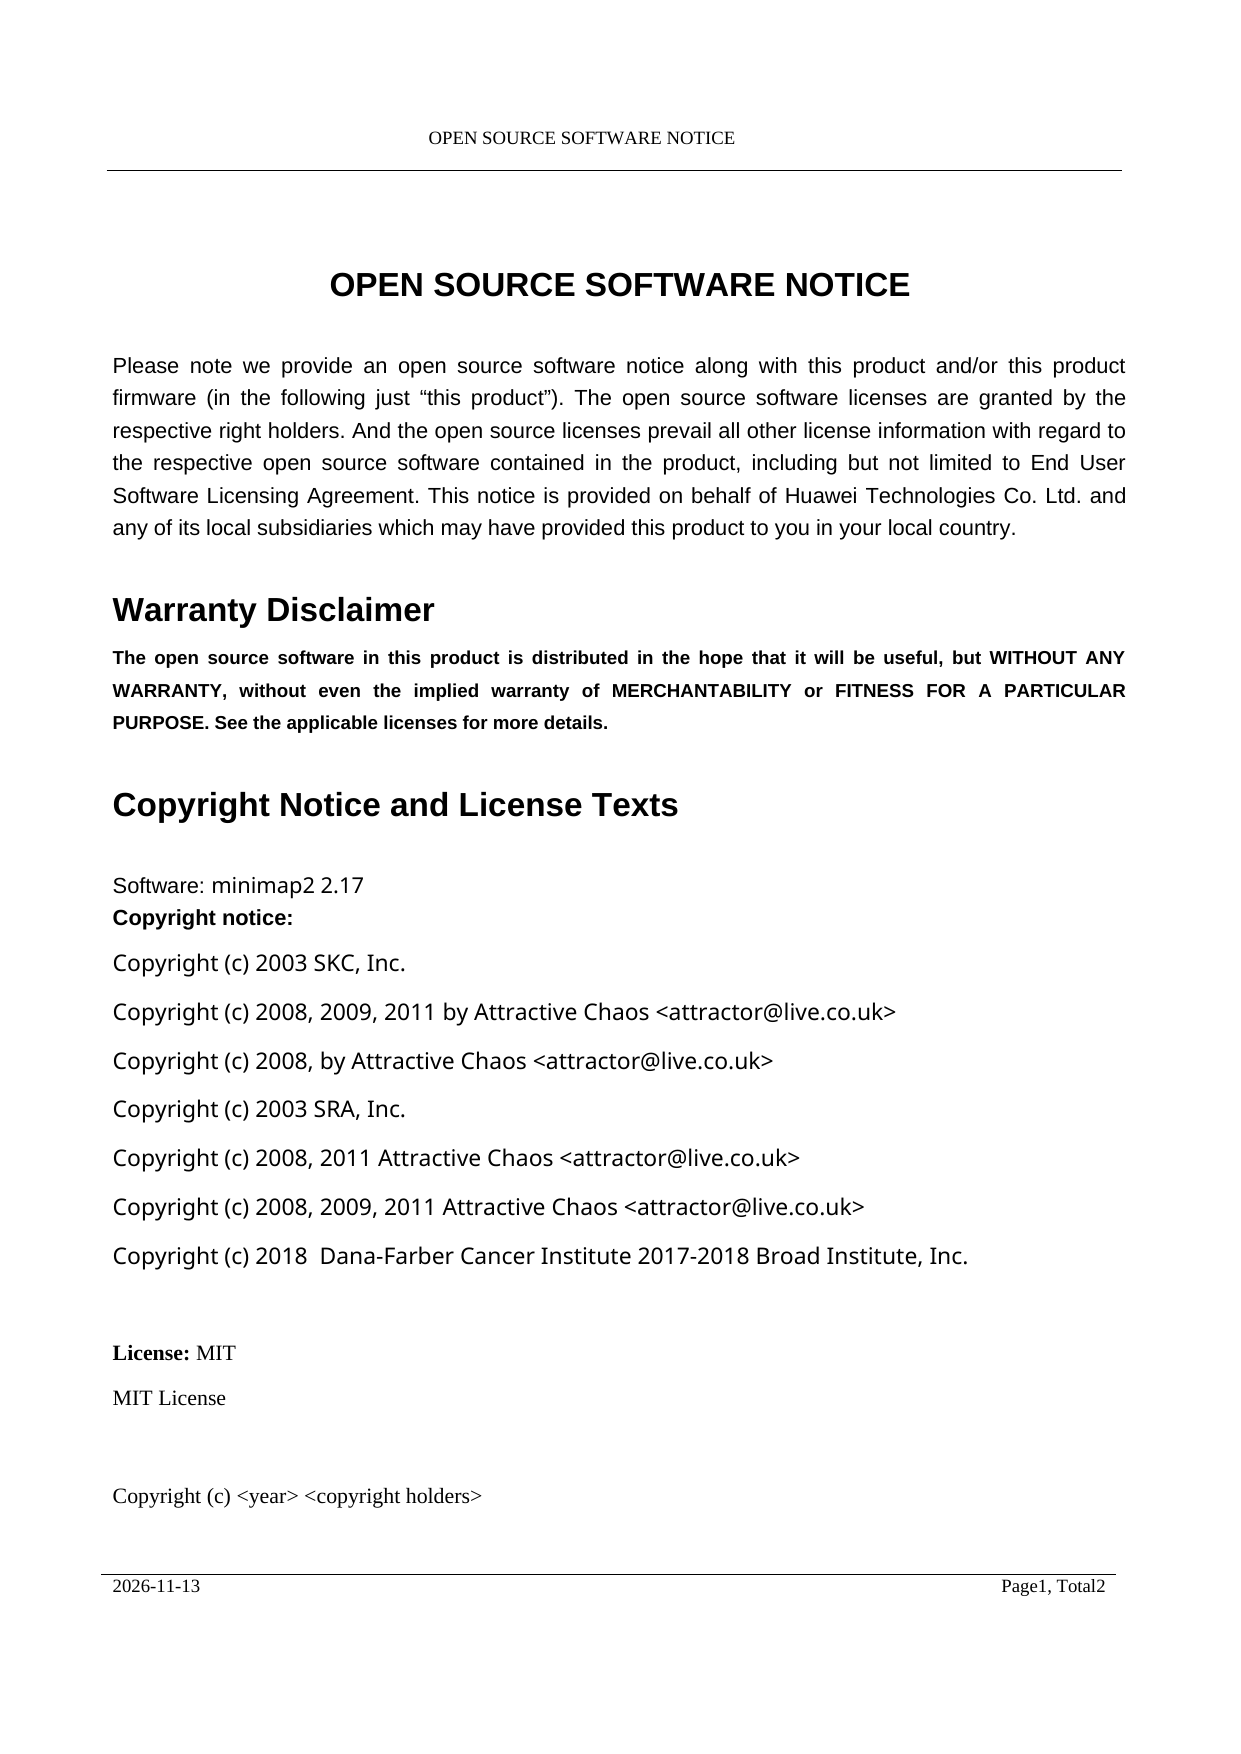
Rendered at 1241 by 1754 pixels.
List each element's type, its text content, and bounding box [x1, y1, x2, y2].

text OPEN SOURCE SOFTWARE NOTICE [112, 251, 1128, 316]
text The open source software in this product is distributed in the hope that it will be useful, but WITHOUT ANY WARRANTY, without even the implied warranty of MERCHANTABILITY or FITNESS FOR A PARTICULAR PURPOSE. See the applicable licenses for more details. [112, 641, 1128, 739]
text Please note we provide an open source software notice along with this product and/or this product firmware (in the following just “this product”). The open source software licenses are granted by the respective right holders. And the open source licenses prevail all other license information with regard to the respective open source software contained in the product, including but not limited to End User Software Licensing Agreement. This notice is provided on behalf of Huawei Technologies Co. Ltd. and any of its local subsidiaries which may have provided this product to you in your local country. [112, 349, 1128, 544]
text License: MIT [112, 1337, 1128, 1369]
text Warranty Disclaimer [112, 576, 1128, 641]
text Copyright (c) 2003 SKC, Inc. Copyright (c) 2008, 2009, 2011 by Attractive Chaos <attractor@live.co.uk> Copyright (c) 2008, by Attractive Chaos <attractor@live.co.uk> Copyright (c) 2003 SRA, Inc. Copyright (c) 2008, 2011 Attractive Chaos <attractor@live.co.uk> Copyright (c) 2008, 2009, 2011 Attractive Chaos <attractor@live.co.uk> Copyright (c) 2018 Dana-Farber Cancer Institute 2017-2018 Broad Institute, Inc. [112, 947, 1128, 1320]
text Copyright notice: [112, 901, 1128, 934]
text Software: minimap2 2.17 [112, 869, 1128, 901]
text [112, 1382, 1128, 1512]
text Copyright Notice and License Texts [112, 771, 1128, 836]
